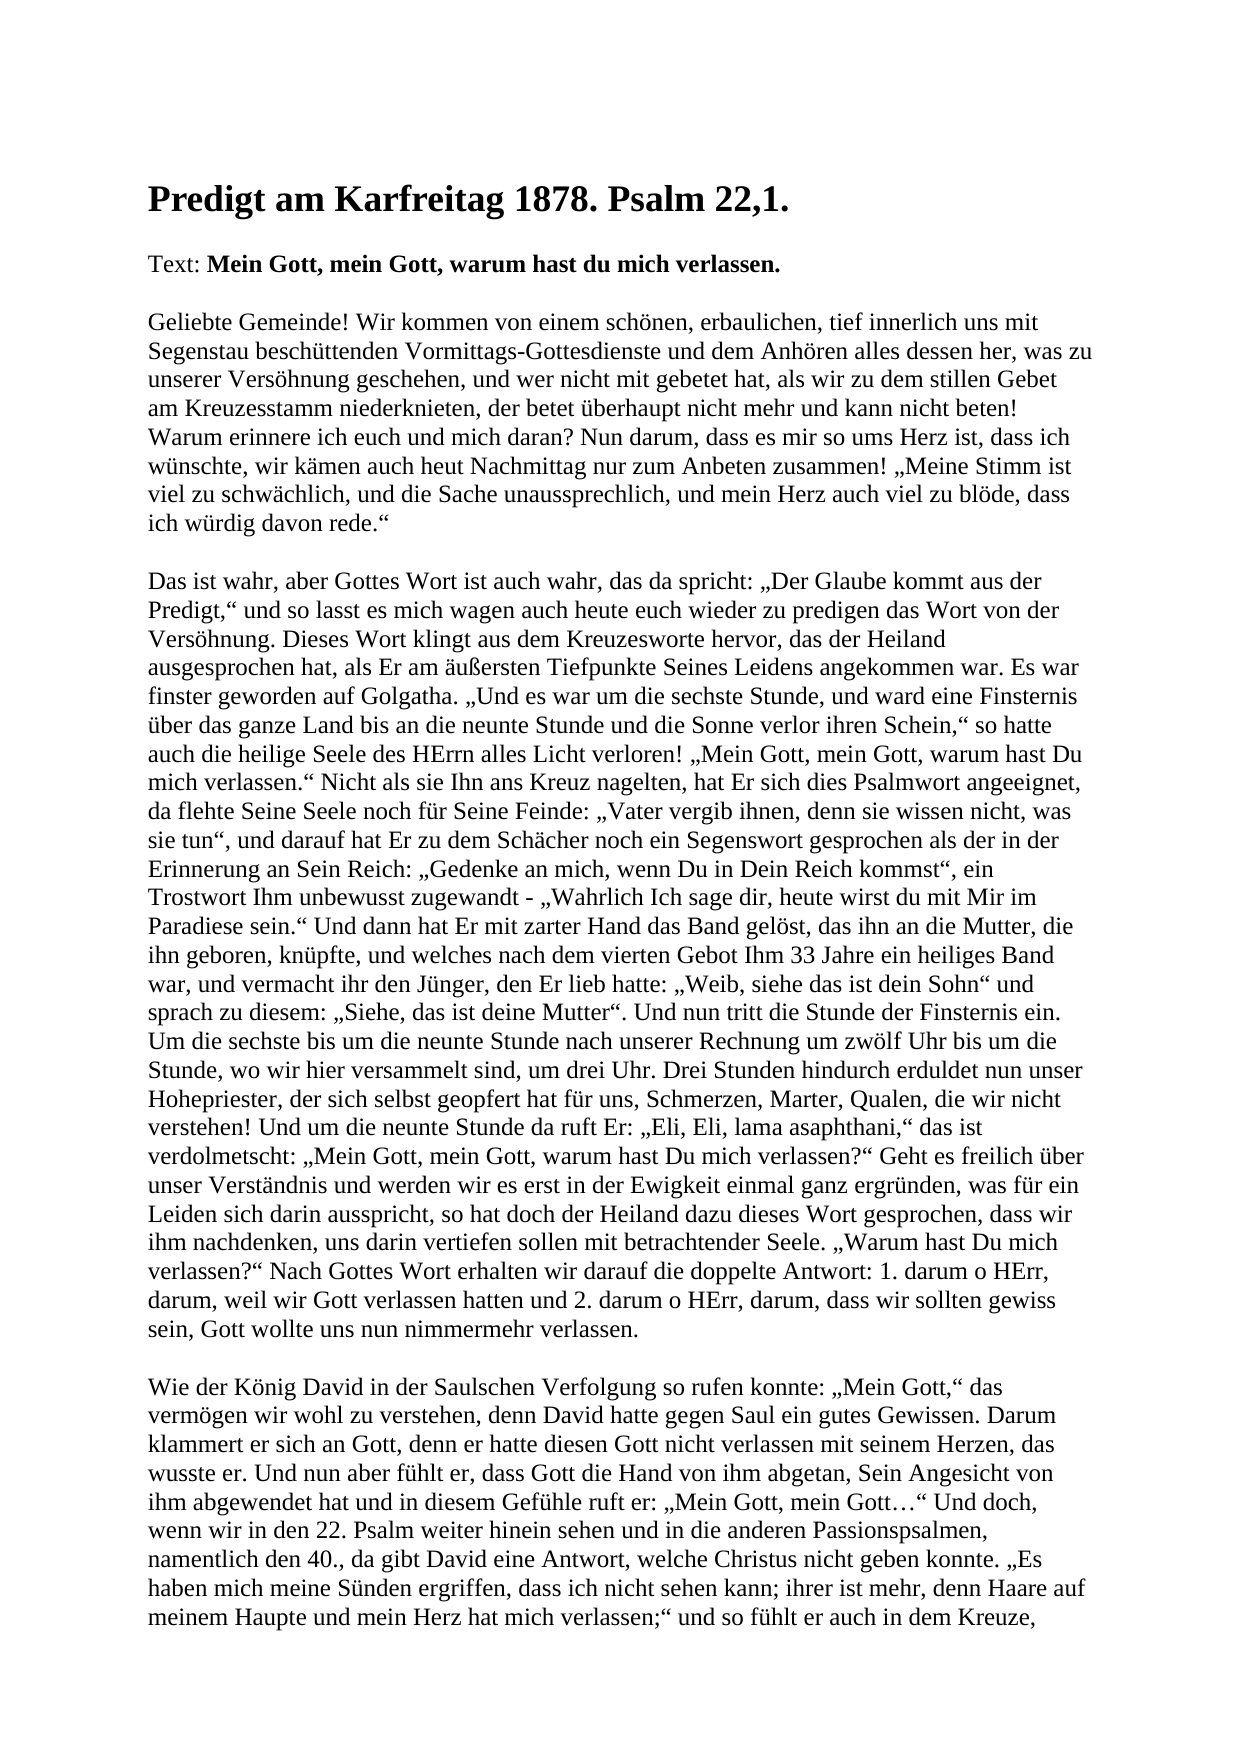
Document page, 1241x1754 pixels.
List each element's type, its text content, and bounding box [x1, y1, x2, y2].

subtitle Predigt am Karfreitag 1878. Psalm 22,1. [148, 177, 1093, 220]
text Das ist wahr, aber Gottes Wort ist auch wahr, das da spricht: „Der Glaube kommt aus der Predigt,“ und so lasst es mich wagen auch heute euch wieder zu predigen das Wort von der Versöhnung. Dieses Wort klingt aus dem Kreuzesworte hervor, das der Heiland ausgesprochen hat, als Er am äußersten Tiefpunkte Seines Leidens angekommen war. Es war finster geworden auf Golgatha. „Und es war um die sechste Stunde, und ward eine Finsternis über das ganze Land bis an die neunte Stunde und die Sonne verlor ihren Schein,“ so hatte auch die heilige Seele des HErrn alles Licht verloren! „Mein Gott, mein Gott, warum hast Du mich verlassen.“ Nicht als sie Ihn ans Kreuz nagelten, hat Er sich dies Psalmwort angeeignet, da flehte Seine Seele noch für Seine Feinde: „Vater vergib ihnen, denn sie wissen nicht, was sie tun“, und darauf hat Er zu dem Schächer noch ein Segenswort gesprochen als der in der Erinnerung an Sein Reich: „Gedenke an mich, wenn Du in Dein Reich kommst“, ein Trostwort Ihm unbewusst zugewandt - „Wahrlich Ich sage dir, heute wirst du mit Mir im Paradiese sein.“ Und dann hat Er mit zarter Hand das Band gelöst, das ihn an die Mutter, die ihn geboren, knüpfte, und welches nach dem vierten Gebot Ihm 33 Jahre ein heiliges Band war, und vermacht ihr den Jünger, den Er lieb hatte: „Weib, siehe das ist dein Sohn“ und sprach zu diesem: „Siehe, das ist deine Mutter“. Und nun tritt die Stunde der Finsternis ein. Um die sechste bis um die neunte Stunde nach unserer Rechnung um zwölf Uhr bis um die Stunde, wo wir hier versammelt sind, um drei Uhr. Drei Stunden hindurch erduldet nun unser Hohepriester, der sich selbst geopfert hat für uns, Schmerzen, Marter, Qualen, die wir nicht verstehen! Und um die neunte Stunde da ruft Er: „Eli, Eli, lama asaphthani,“ das ist verdolmetscht: „Mein Gott, mein Gott, warum hast Du mich verlassen?“ Geht es freilich über unser Verständnis und werden wir es erst in der Ewigkeit einmal ganz ergründen, was für ein Leiden sich darin ausspricht, so hat doch der Heiland dazu dieses Wort gesprochen, dass wir ihm nachdenken, uns darin vertiefen sollen mit betrachtender Seele. „Warum hast Du mich verlassen?“ Nach Gottes Wort erhalten wir darauf die doppelte Antwort: 1. darum o HErr, darum, weil wir Gott verlassen hatten und 2. darum o HErr, darum, dass wir sollten gewiss sein, Gott wollte uns nun nimmermehr verlassen. [148, 566, 1093, 1342]
text Geliebte Gemeinde! Wir kommen von einem schönen, erbaulichen, tief innerlich uns mit Segenstau beschüttenden Vormittags-Gottesdienste und dem Anhören alles dessen her, was zu unserer Versöhnung geschehen, und wer nicht mit gebetet hat, als wir zu dem stillen Gebet am Kreuzesstamm niederknieten, der betet überhaupt nicht mehr und kann nicht beten! Warum erinnere ich euch und mich daran? Nun darum, dass es mir so ums Herz ist, dass ich wünschte, wir kämen auch heut Nachmittag nur zum Anbeten zusammen! „Meine Stimm ist viel zu schwächlich, und die Sache unaussprechlich, und mein Herz auch viel zu blöde, dass ich würdig davon rede.“ [148, 307, 1093, 537]
text Text: Mein Gott, mein Gott, warum hast du mich verlassen. [148, 249, 1093, 278]
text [148, 1372, 1093, 1630]
